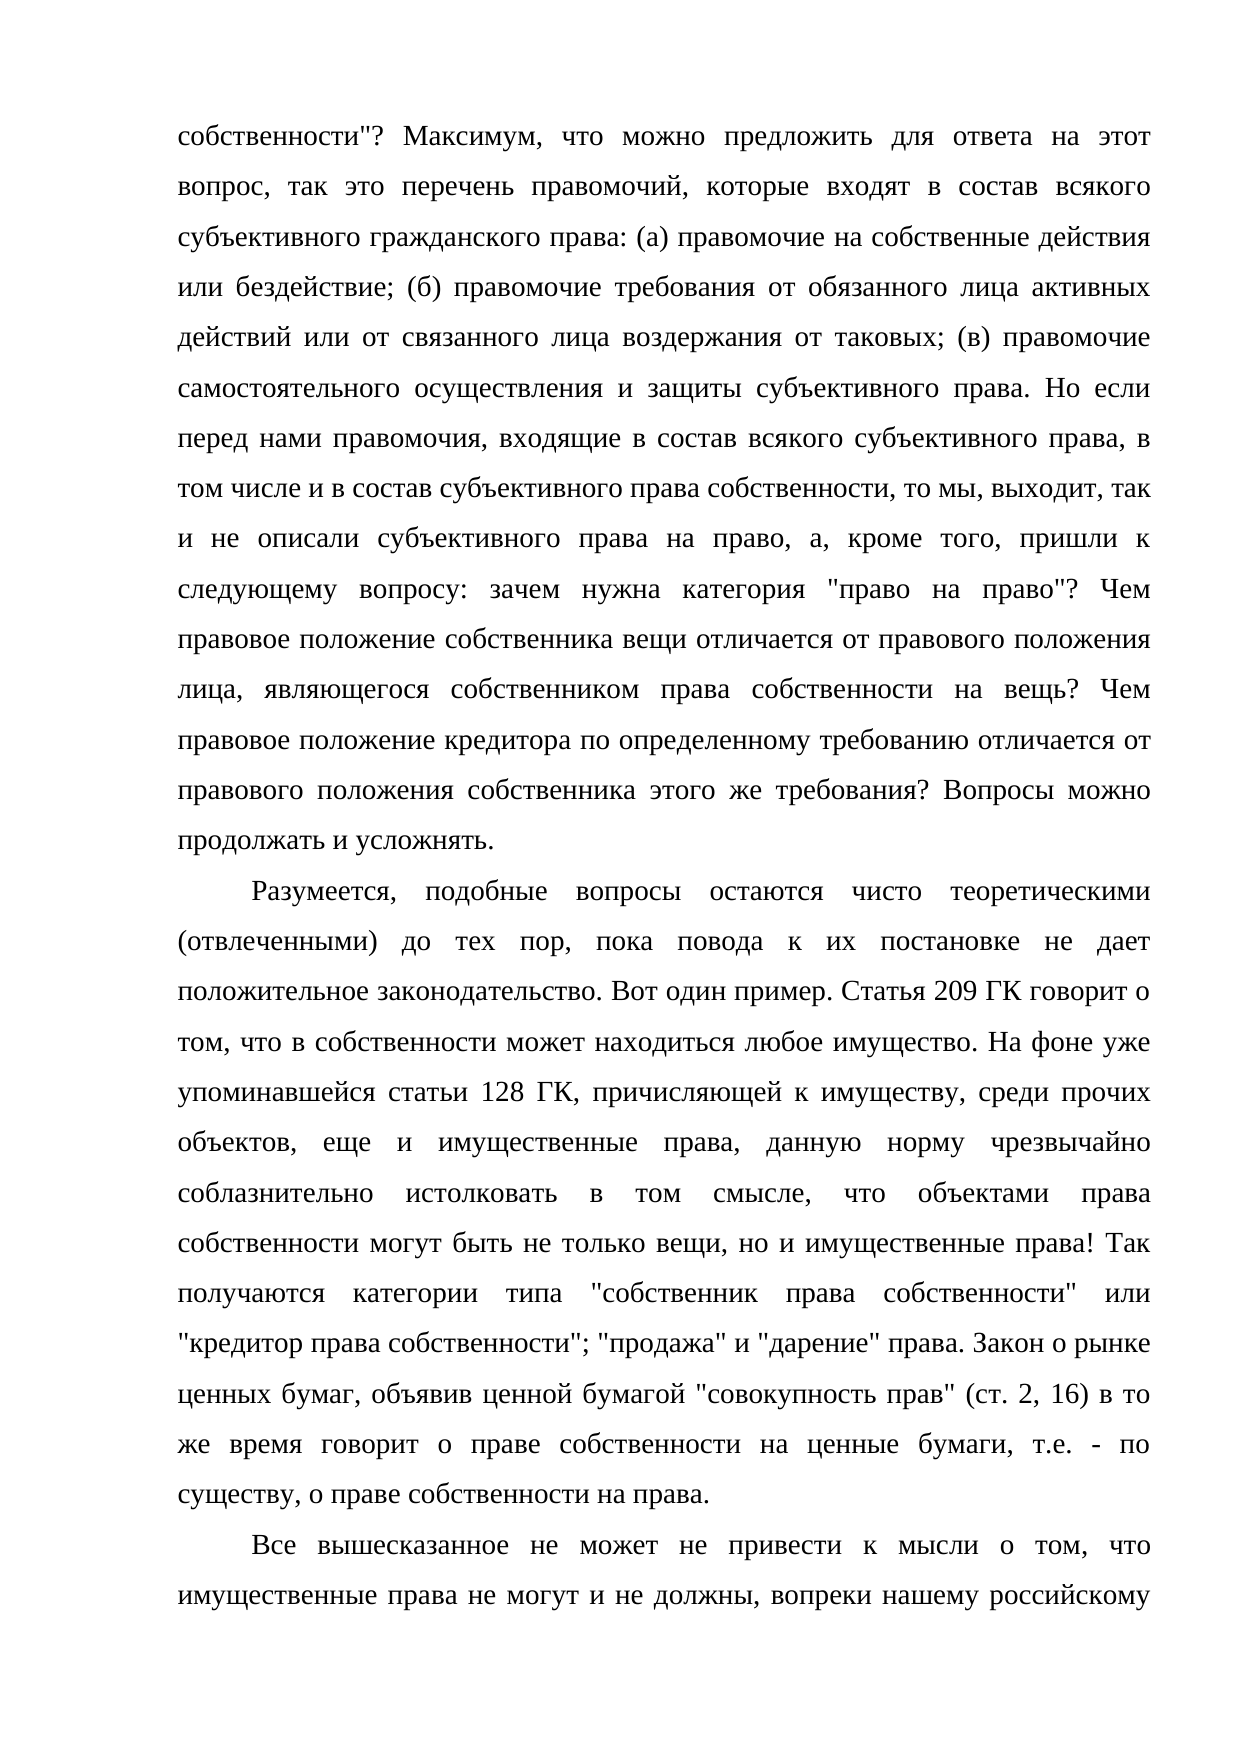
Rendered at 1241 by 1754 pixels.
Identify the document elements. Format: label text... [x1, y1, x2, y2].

text Разумеется, подобные вопросы остаются чисто теоретическими (отвлеченными) до тех пор, пока повода к их постановке не дает положительное законодательство. Вот один пример. Статья 209 ГК говорит о том, что в собственности может находиться любое имущество. На фоне уже упоминавшейся статьи 128 ГК, причисляющей к имуществу, среди прочих объектов, еще и имущественные права, данную норму чрезвычайно соблазнительно истолковать в том смысле, что объектами права собственности могут быть не только вещи, но и имущественные права! Так получаются категории типа "собственник права собственности" или "кредитор права собственности"; "продажа" и "дарение" права. Закон о рынке ценных бумаг, объявив ценной бумагой "совокупность прав" (ст. 2, 16) в то же время говорит о праве собственности на ценные бумаги, т.е. - по существу, о праве собственности на права. [177, 873, 1152, 1510]
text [177, 118, 1152, 856]
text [177, 1527, 1152, 1611]
